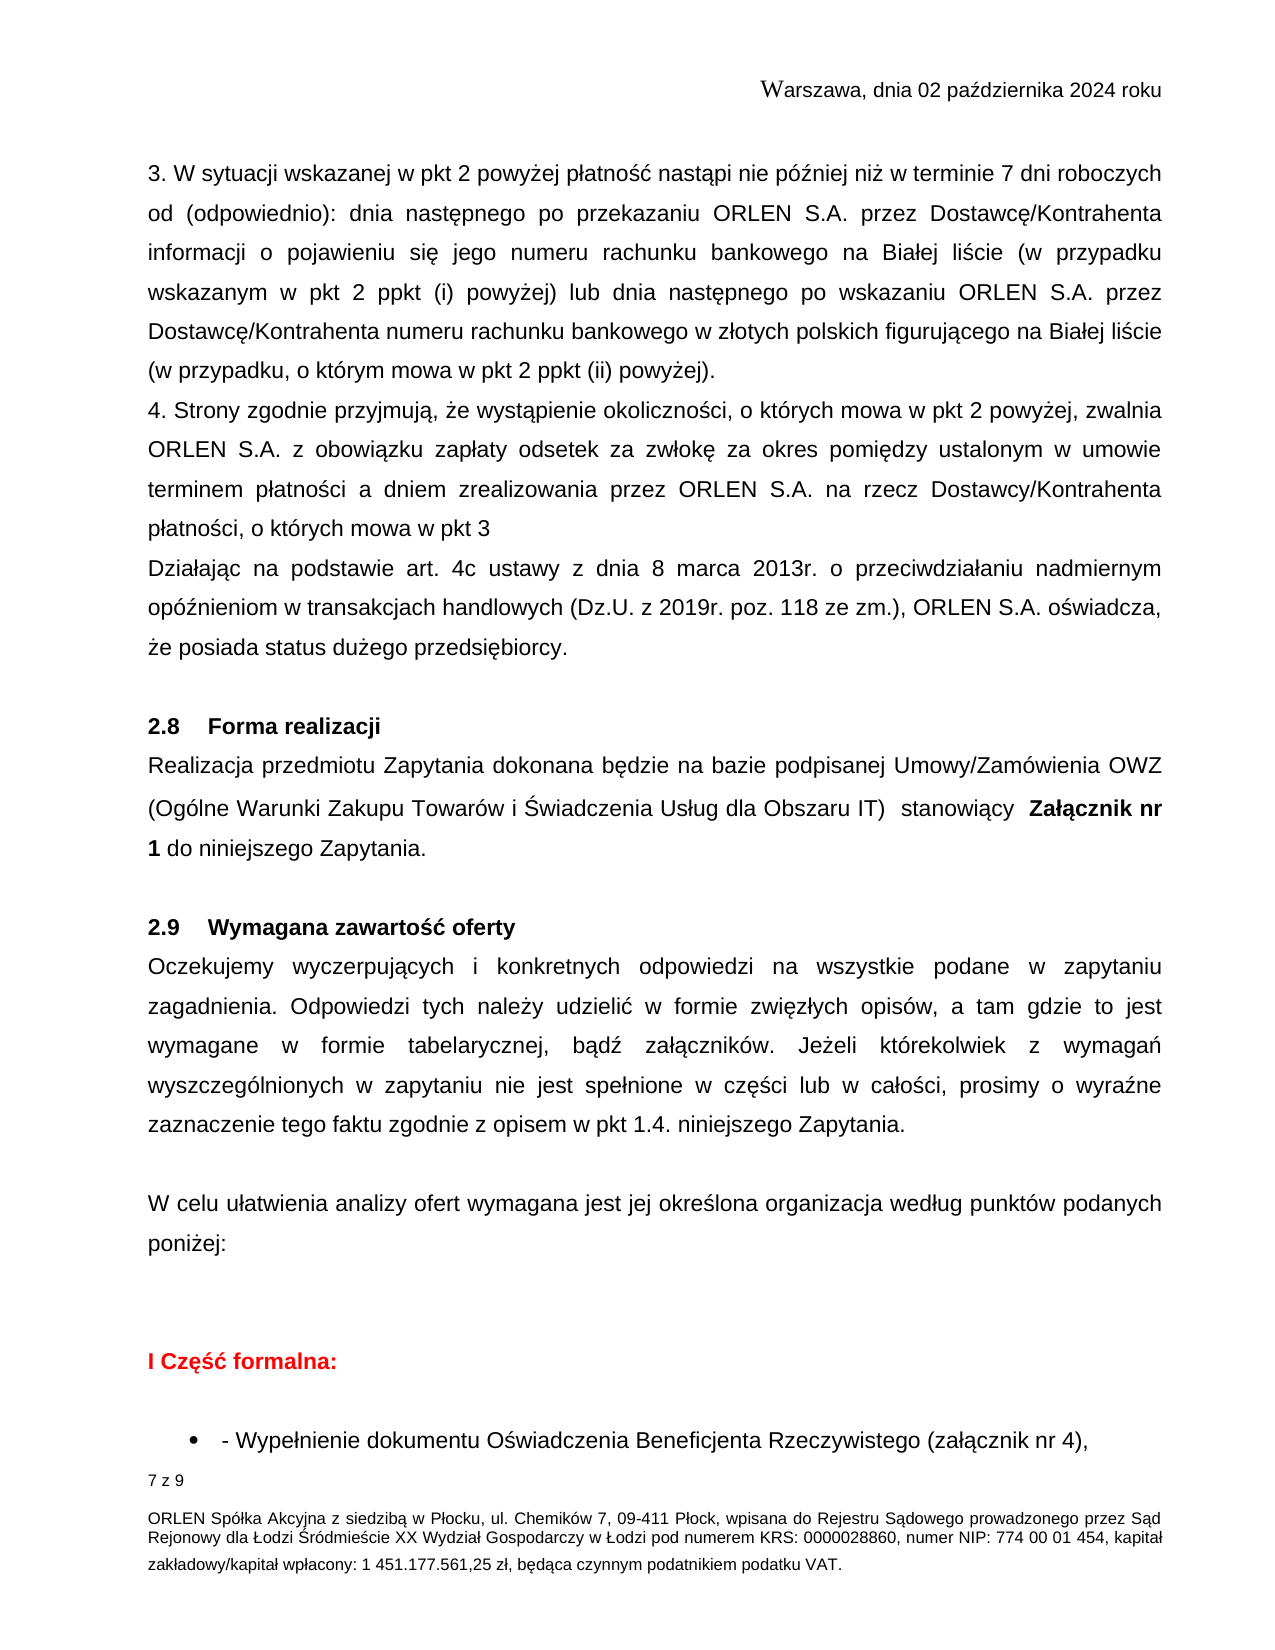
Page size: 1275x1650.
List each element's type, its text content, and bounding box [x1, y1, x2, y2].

list - Wypełnienie dokumentu Oświadczenia Beneficjenta Rzeczywistego (załącznik nr 4), [189, 1427, 1162, 1453]
text Działając na podstawie art. 4c ustawy z dnia 8 marca 2013r. o przeciwdziałaniu nadmiernym opóźnieniom w transakcjach handlowych (Dz.U. z 2019r. poz. 118 ze zm.), ORLEN S.A. oświadcza, że posiada status dużego przedsiębiorcy. [148, 555, 1162, 660]
subtitle Forma realizacji [148, 713, 1162, 739]
text W celu ułatwienia analizy ofert wymagana jest jej określona organizacja według punktów podanych poniżej: [148, 1190, 1162, 1256]
text Realizacja przedmiotu Zapytania dokonana będzie na bazie podpisanej Umowy/Zamówienia OWZ (Ogólne Warunki Zakupu Towarów i Świadczenia Usług dla Obszaru IT) stanowiący Załącznik nr 1 do niniejszego Zapytania. [148, 752, 1162, 861]
text 4. Strony zgodnie przyjmują, że wystąpienie okoliczności, o których mowa w pkt 2 powyżej, zwalnia ORLEN S.A. z obowiązku zapłaty odsetek za zwłokę za okres pomiędzy ustalonym w umowie terminem płatności a dniem zrealizowania przez ORLEN S.A. na rzecz Dostawcy/Kontrahenta płatności, o których mowa w pkt 3 [148, 397, 1162, 542]
text Oczekujemy wyczerpujących i konkretnych odpowiedzi na wszystkie podane w zapytaniu zagadnienia. Odpowiedzi tych należy udzielić w formie zwięzłych opisów, a tam gdzie to jest wymagane w formie tabelarycznej, bądź załączników. Jeżeli którekolwiek z wymagań wyszczególnionych w zapytaniu nie jest spełnione w części lub w całości, prosimy o wyraźne zaznaczenie tego faktu zgodnie z opisem w pkt 1.4. niniejszego Zapytania. [148, 953, 1162, 1137]
subtitle Wymagana zawartość oferty [148, 914, 1162, 940]
text I Część formalna: [148, 1348, 1162, 1374]
text 3. W sytuacji wskazanej w pkt 2 powyżej płatność nastąpi nie później niż w terminie 7 dni roboczych od (odpowiednio): dnia następnego po przekazaniu ORLEN S.A. przez Dostawcę/Kontrahenta informacji o pojawieniu się jego numeru rachunku bankowego na Białej liście (w przypadku wskazanym w pkt 2 ppkt (i) powyżej) lub dnia następnego po wskazaniu ORLEN S.A. przez Dostawcę/Kontrahenta numeru rachunku bankowego w złotych polskich figurującego na Białej liście (w przypadku, o którym mowa w pkt 2 ppkt (ii) powyżej). [148, 160, 1162, 384]
